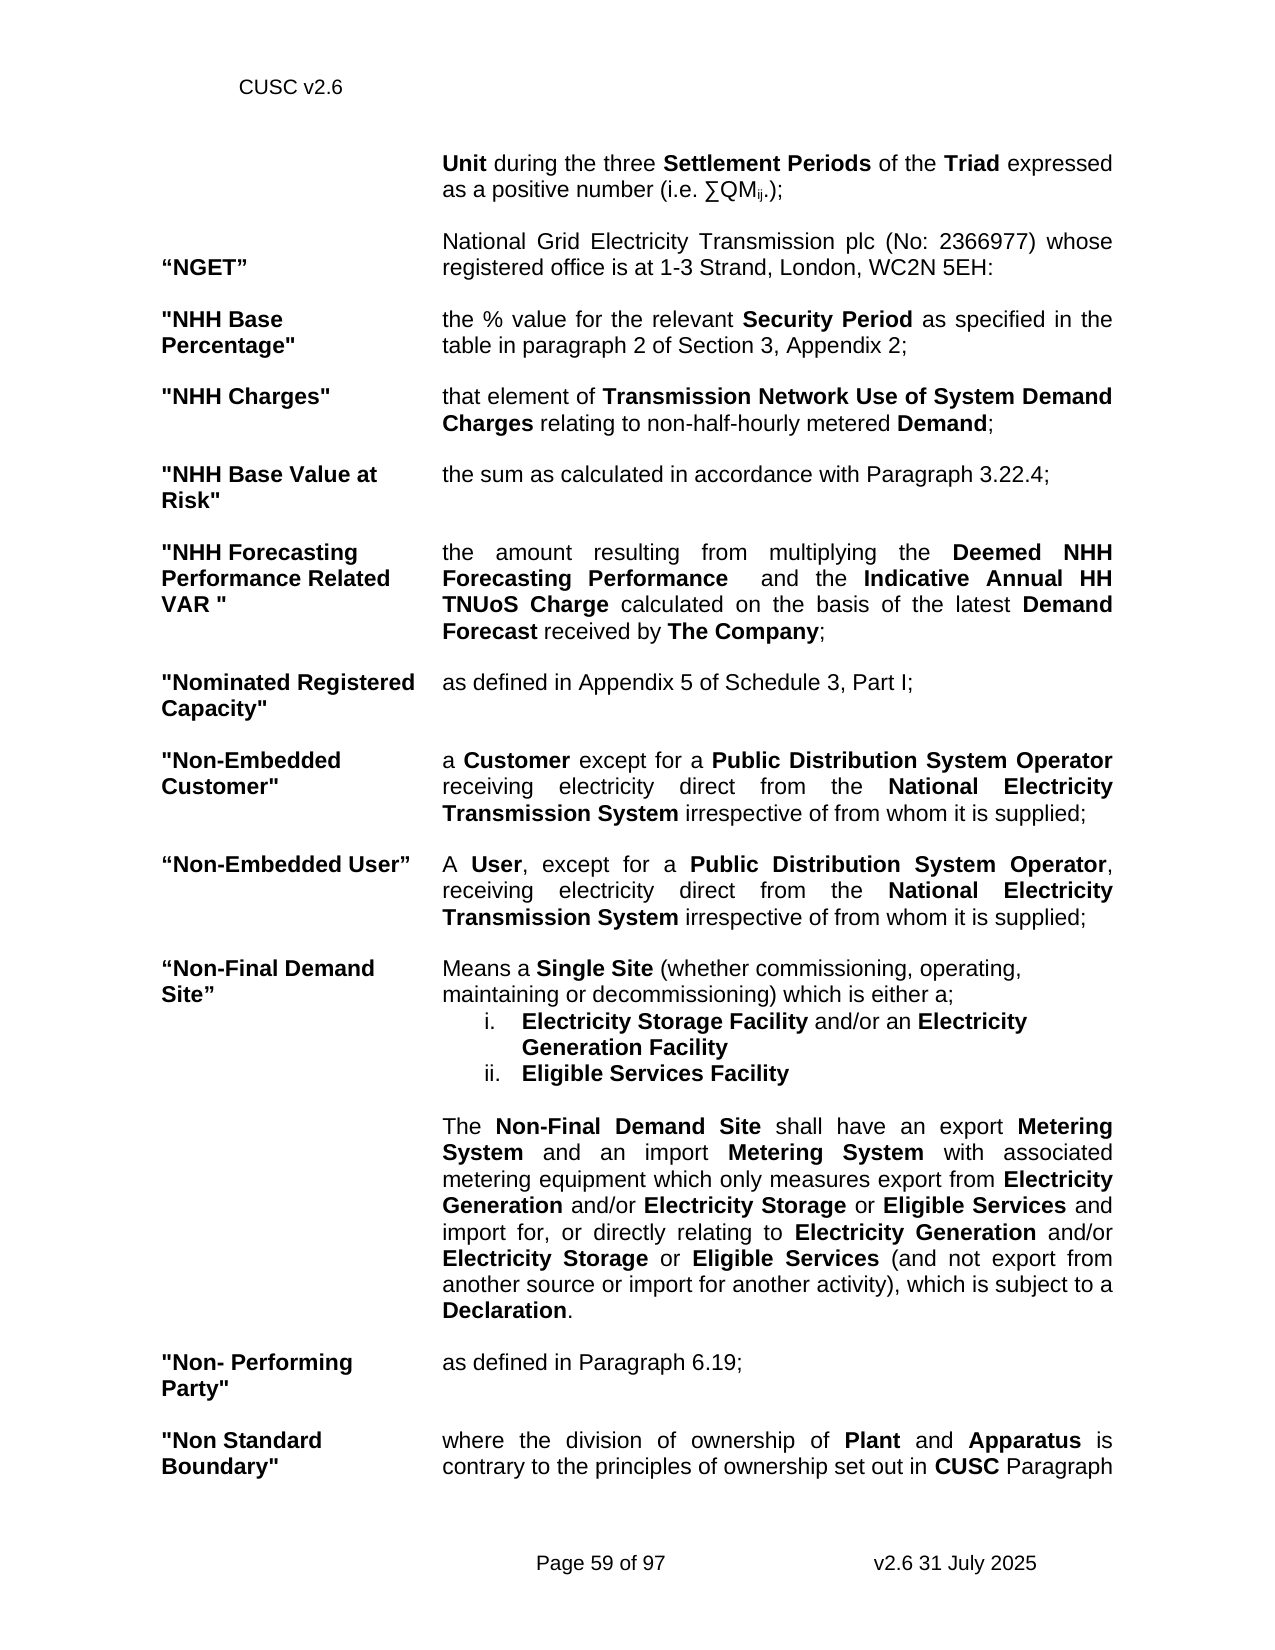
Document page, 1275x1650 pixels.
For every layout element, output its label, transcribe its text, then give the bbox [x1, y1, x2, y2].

table_cell "NHH Charges" [150, 383, 431, 461]
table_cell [431, 1427, 1124, 1479]
table_cell “Net Demand” “NGET” [150, 150, 431, 306]
table_cell that element of Transmission Network Use of System Demand Charges relating to non-half-hourly metered Demand; [431, 383, 1124, 461]
table_cell "NHH Forecasting Performance Related VAR " [150, 539, 431, 669]
table_cell "Nominated Registered Capacity" [150, 669, 431, 747]
table_cell "Non-Embedded Customer" [150, 747, 431, 851]
table_cell the amount resulting from multiplying the Deemed NHH Forecasting Performance and the Indicative Annual HH TNUoS Charge calculated on the basis of the latest Demand Forecast received by The Company; [431, 539, 1124, 669]
table_cell the sum as calculated in accordance with Paragraph 3.22.4; [431, 461, 1124, 539]
table_cell "NHH Base Percentage" [150, 306, 431, 383]
table_cell Means a Single Site (whether commissioning, operating, maintaining or decommissioning) which is either a; Electricity Storage Facility and/or an Electricity Generation Facility Eligible Services Facility The Non-Final Demand Site shall have an export Metering System and an import Metering System with associated metering equipment which only measures export from Electricity Generation and/or Electricity Storage or Eligible Services and import for, or directly relating to Electricity Generation and/or Electricity Storage or Eligible Services (and not export from another source or import for another activity), which is subject to a Declaration. [431, 955, 1124, 1349]
table_cell “Non-Embedded User” [150, 851, 431, 955]
table_cell "NHH Base Value at Risk" [150, 461, 431, 539]
table_cell “Non-Final Demand Site” [150, 955, 431, 1349]
table_cell "Non- Performing Party" [150, 1349, 431, 1427]
table_cell a Customer except for a Public Distribution System Operator receiving electricity direct from the National Electricity Transmission System irrespective of from whom it is supplied; [431, 747, 1124, 851]
table_cell A User, except for a Public Distribution System Operator, receiving electricity direct from the National Electricity Transmission System irrespective of from whom it is supplied; [431, 851, 1124, 955]
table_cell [150, 1427, 431, 1479]
table_cell as defined in Appendix 5 of Schedule 3, Part I; [431, 669, 1124, 747]
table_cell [431, 150, 1124, 306]
table_cell as defined in Paragraph 6.19; [431, 1349, 1124, 1427]
table_cell the % value for the relevant Security Period as specified in the table in paragraph 2 of Section 3, Appendix 2; [431, 306, 1124, 383]
